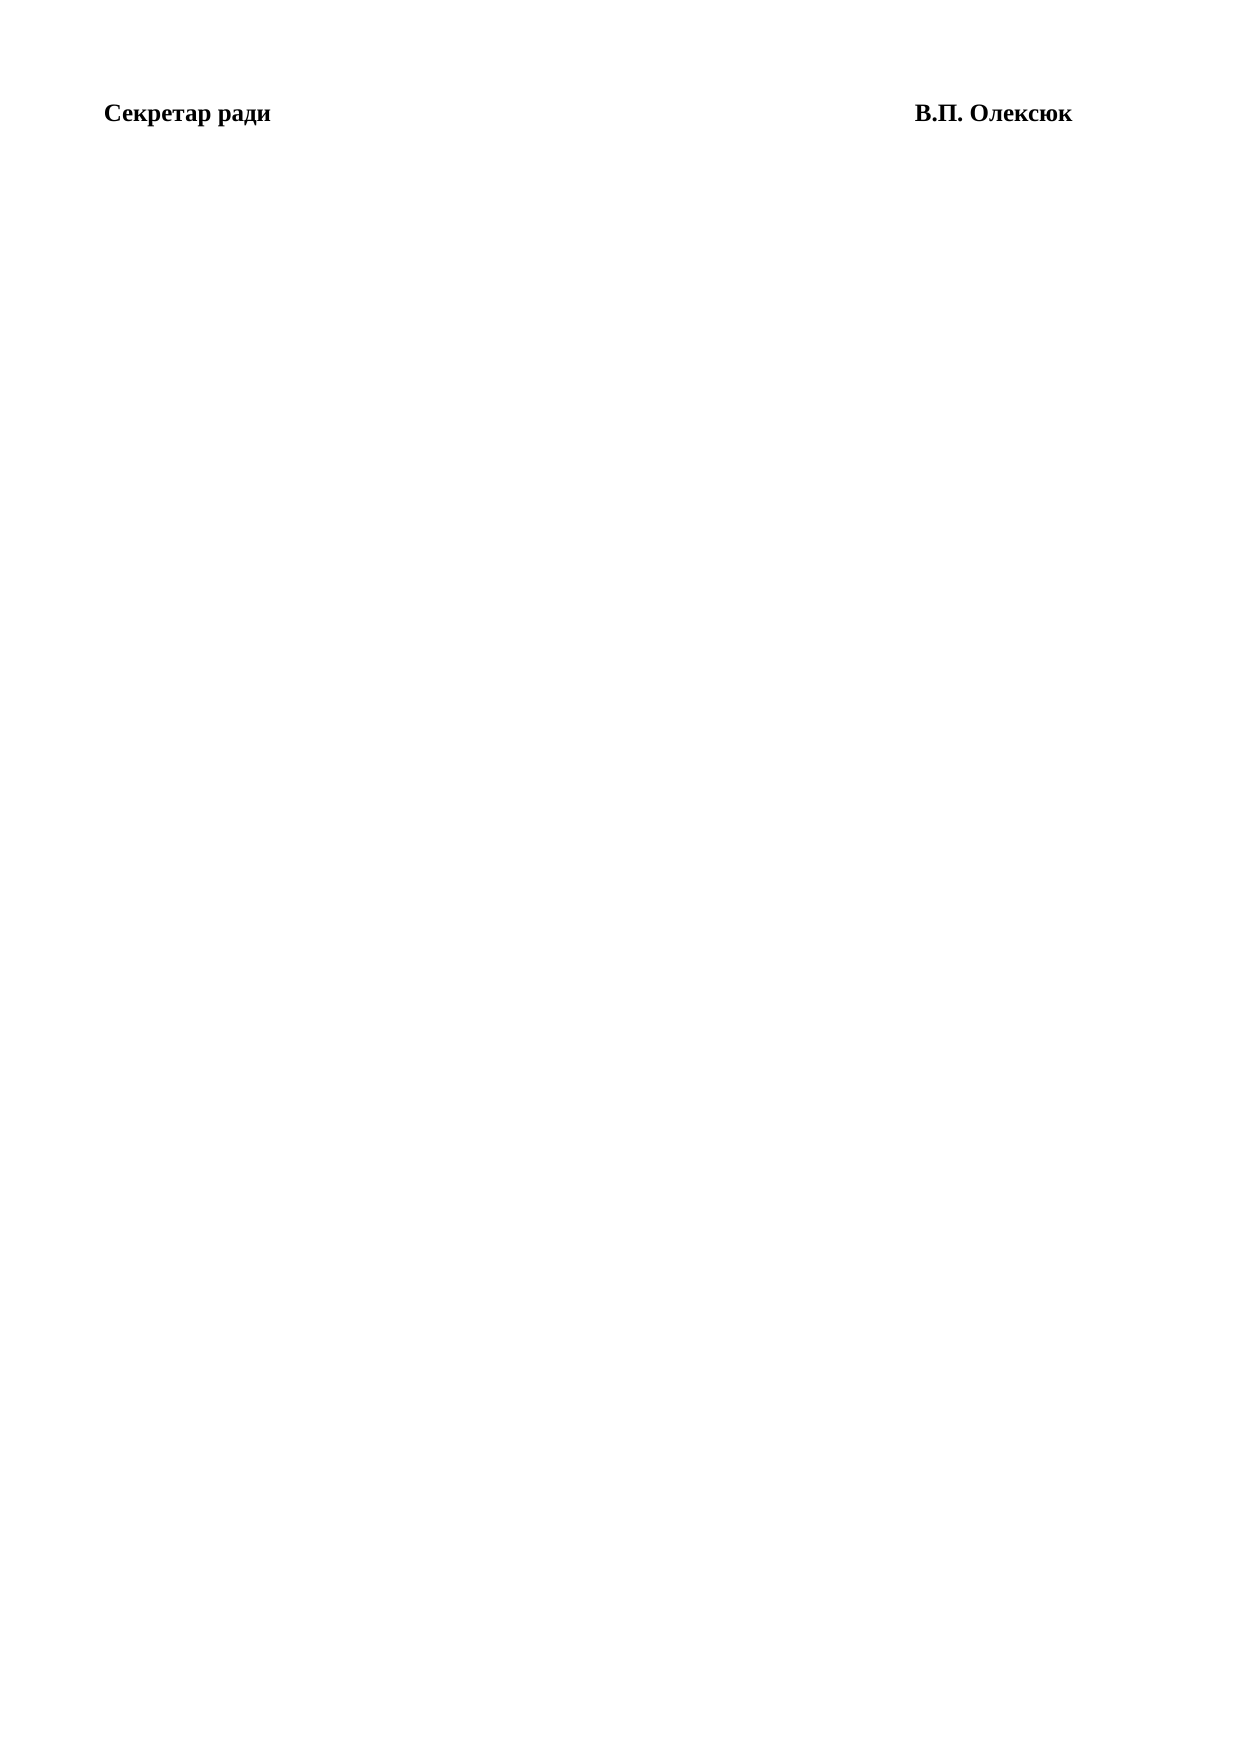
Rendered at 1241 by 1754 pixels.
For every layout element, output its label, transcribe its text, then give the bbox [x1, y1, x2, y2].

text Секретар ради В.П. Олексюк [103, 98, 1167, 126]
